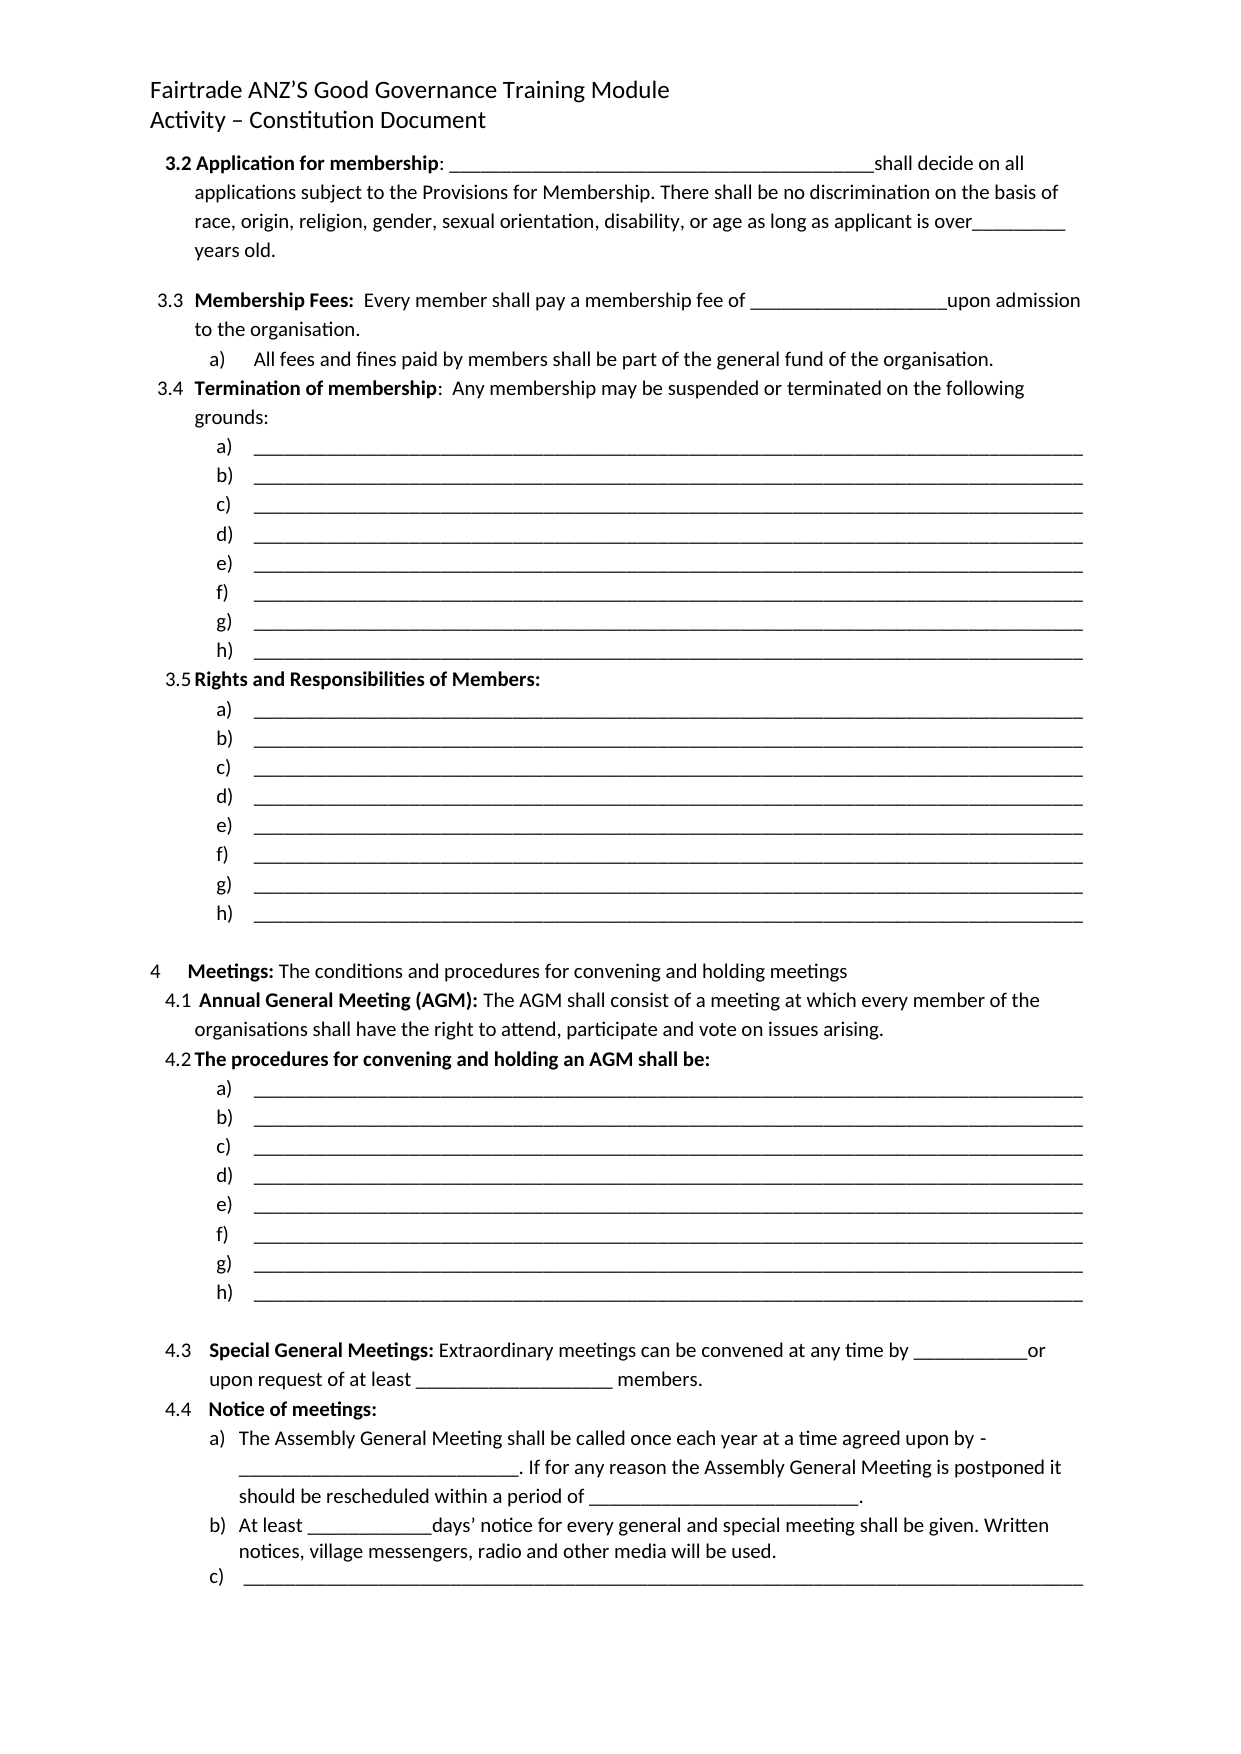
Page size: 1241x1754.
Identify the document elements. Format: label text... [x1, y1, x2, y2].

list _________________________________________________________________________________ [209, 1563, 1090, 1589]
list ________________________________________________________________________________ [216, 900, 1090, 925]
list ________________________________________________________________________________ [216, 608, 1090, 634]
list At least ____________days’ notice for every general and special meeting shall be given. Written notices, village messengers, radio and other media will be used. [209, 1512, 1090, 1563]
list ________________________________________________________________________________ [216, 783, 1090, 809]
list ________________________________________________________________________________ [216, 812, 1090, 838]
list ________________________________________________________________________________ [216, 1279, 1090, 1304]
list ________________________________________________________________________________ [216, 492, 1090, 517]
list ________________________________________________________________________________ [216, 1221, 1090, 1246]
list ________________________________________________________________________________ [216, 754, 1090, 779]
list ________________________________________________________________________________ [216, 696, 1090, 721]
list ________________________________________________________________________________ [216, 550, 1090, 575]
list ________________________________________________________________________________ [216, 433, 1090, 459]
list Notice of meetings: [165, 1396, 1090, 1421]
list Annual General Meeting (AGM): The AGM shall consist of a meeting at which every member of the organisations shall have the right to attend, participate and vote on issues arising. [165, 987, 1110, 1042]
list ________________________________________________________________________________ [216, 579, 1090, 604]
list Rights and Responsibilities of Members: [165, 667, 1090, 692]
list ________________________________________________________________________________ [216, 1162, 1090, 1188]
list ________________________________________________________________________________ [216, 1192, 1090, 1217]
list ________________________________________________________________________________ [216, 1075, 1090, 1100]
list ________________________________________________________________________________ [216, 1104, 1090, 1129]
list ________________________________________________________________________________ [216, 842, 1090, 867]
list The Assembly General Meeting shall be called once each year at a time agreed upon by ___________________________. If for any reason the Assembly General Meeting is postponed it should be rescheduled within a period of __________________________. [209, 1425, 1090, 1509]
list All fees and fines paid by members shall be part of the general fund of the organisation. [209, 346, 1090, 371]
list ________________________________________________________________________________ [216, 521, 1090, 546]
list ________________________________________________________________________________ [216, 462, 1090, 488]
list Termination of membership: Any membership may be suspended or terminated on the following grounds: [157, 375, 1090, 429]
list ________________________________________________________________________________ [216, 1250, 1090, 1275]
list The procedures for convening and holding an AGM shall be: [165, 1046, 1090, 1071]
list ________________________________________________________________________________ [216, 637, 1090, 663]
list ________________________________________________________________________________ [216, 725, 1090, 750]
list ________________________________________________________________________________ [216, 871, 1090, 896]
list Special General Meetings: Extraordinary meetings can be convened at any time by ___________or upon request of at least ___________________ members. [165, 1337, 1090, 1392]
text 3.2 Application for membership: _________________________________________shall decide on all applications subject to the Provisions for Membership. There shall be no discrimination on the basis of race, origin, religion, gender, sexual orientation, disability, or age as long as applicant is over_________ years old. [165, 150, 1090, 263]
list Membership Fees: Every member shall pay a membership fee of ___________________upon admission to the organisation. [157, 287, 1090, 342]
list ________________________________________________________________________________ [216, 1133, 1090, 1159]
list Meetings: The conditions and procedures for convening and holding meetings [150, 958, 1090, 984]
